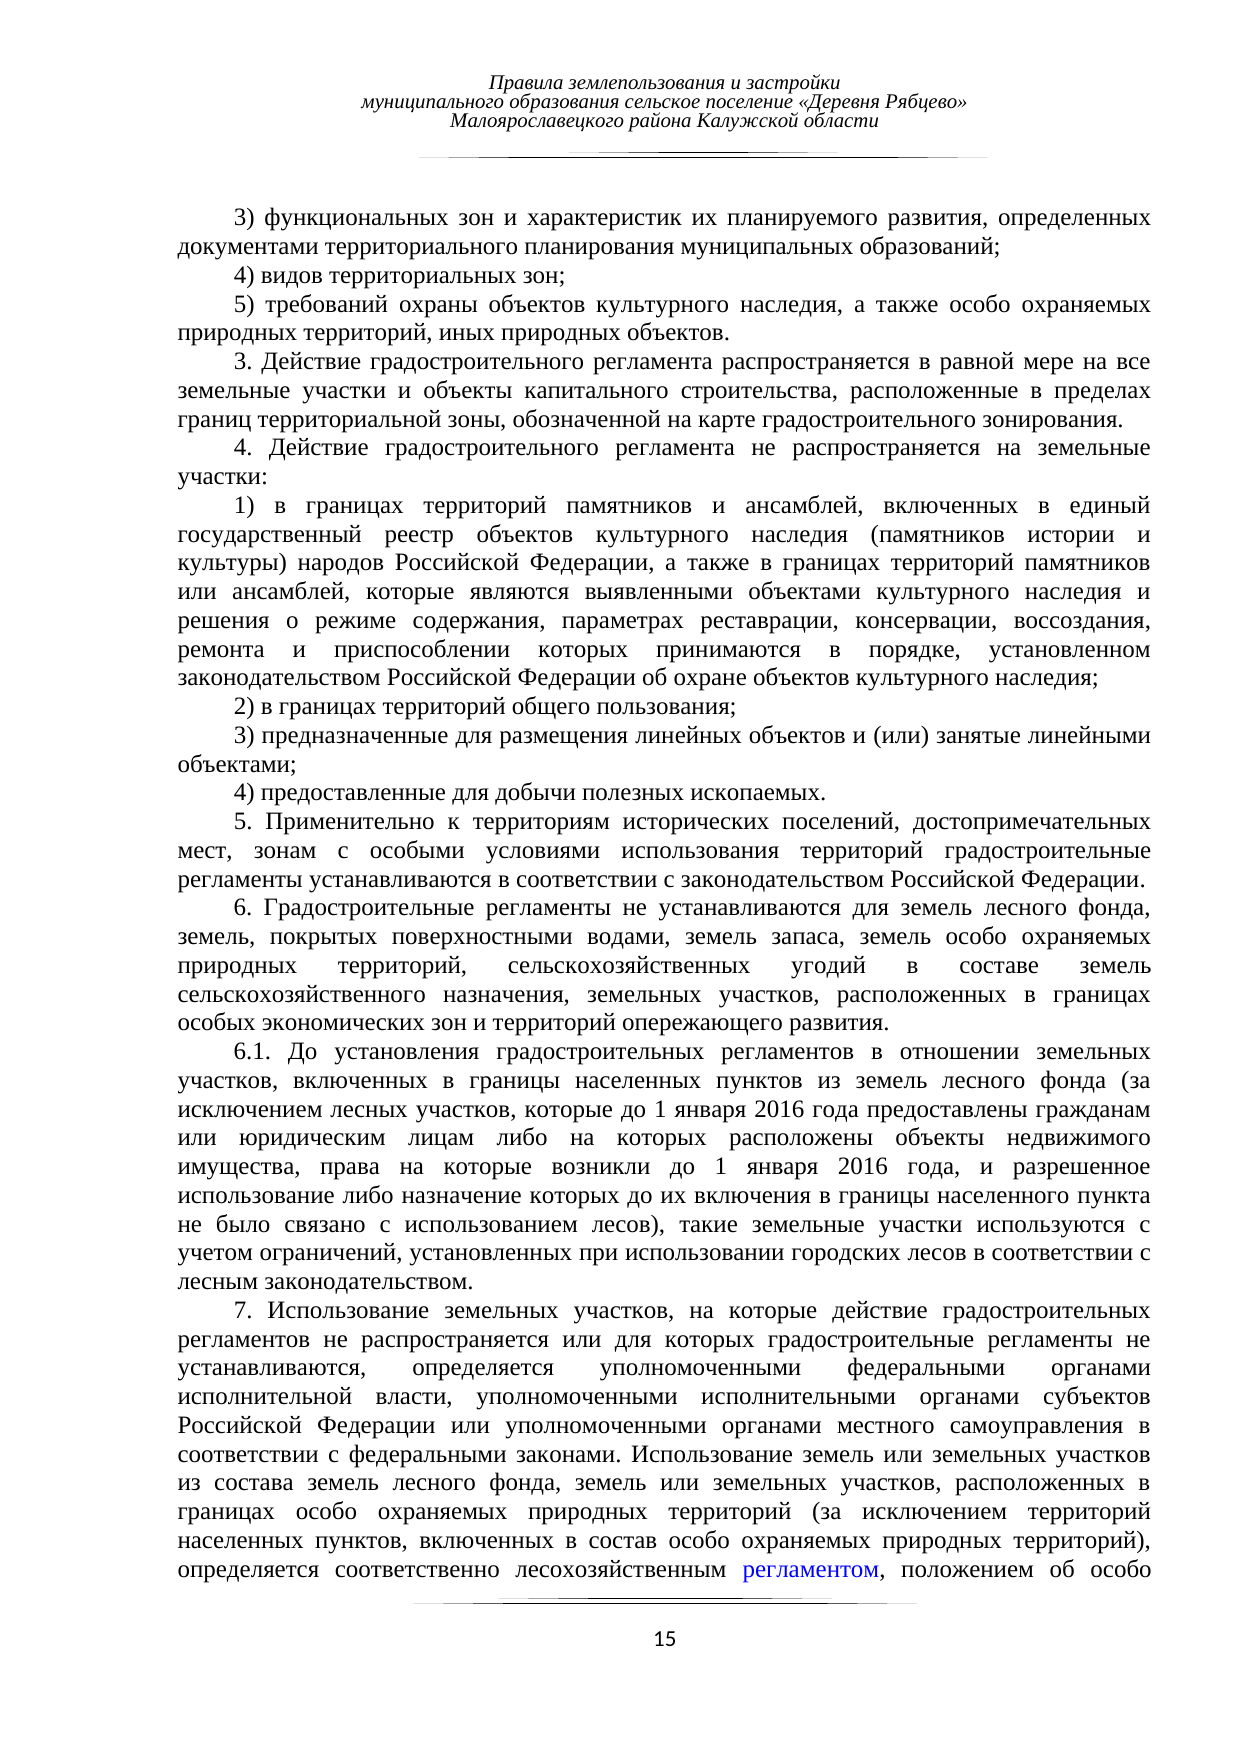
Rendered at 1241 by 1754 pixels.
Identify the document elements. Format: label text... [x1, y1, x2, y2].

text 5) требований охраны объектов культурного наследия, а также особо охраняемых природных территорий, иных природных объектов. [177, 289, 1152, 346]
text 3. Действие градостроительного регламента распространяется в равной мере на все земельные участки и объекты капитального строительства, расположенные в пределах границ территориальной зоны, обозначенной на карте градостроительного зонирования. [177, 346, 1152, 432]
text 5. Применительно к территориям исторических поселений, достопримечательных мест, зонам с особыми условиями использования территорий градостроительные регламенты устанавливаются в соответствии с законодательством Российской Федерации. [177, 806, 1152, 892]
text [177, 1295, 1152, 1582]
text 3) функциональных зон и характеристик их планируемого развития, определенных документами территориального планирования муниципальных образований; [177, 202, 1152, 260]
text 4. Действие градостроительного регламента не распространяется на земельные участки: [177, 432, 1152, 490]
text 6.1. До установления градостроительных регламентов в отношении земельных участков, включенных в границы населенных пунктов из земель лесного фонда (за исключением лесных участков, которые до 1 января 2016 года предоставлены гражданам или юридическим лицам либо на которых расположены объекты недвижимого имущества, права на которые возникли до 1 января 2016 года, и разрешенное использование либо назначение которых до их включения в границы населенного пункта не было связано с использованием лесов), такие земельные участки используются с учетом ограничений, установленных при использовании городских лесов в соответствии с лесным законодательством. [177, 1036, 1152, 1295]
text 6. Градостроительные регламенты не устанавливаются для земель лесного фонда, земель, покрытых поверхностными водами, земель запаса, земель особо охраняемых природных территорий, сельскохозяйственных угодий в составе земель сельскохозяйственного назначения, земельных участков, расположенных в границах особых экономических зон и территорий опережающего развития. [177, 892, 1152, 1036]
text 2) в границах территорий общего пользования; [177, 691, 1152, 720]
text 4) видов территориальных зон; [177, 260, 1152, 289]
text 1) в границах территорий памятников и ансамблей, включенных в единый государственный реестр объектов культурного наследия (памятников истории и культуры) народов Российской Федерации, а также в границах территорий памятников или ансамблей, которые являются выявленными объектами культурного наследия и решения о режиме содержания, параметрах реставрации, консервации, воссоздания, ремонта и приспособлении которых принимаются в порядке, установленном законодательством Российской Федерации об охране объектов культурного наследия; [177, 490, 1152, 691]
text 3) предназначенные для размещения линейных объектов и (или) занятые линейными объектами; [177, 720, 1152, 777]
text 4) предоставленные для добычи полезных ископаемых. [177, 777, 1152, 806]
